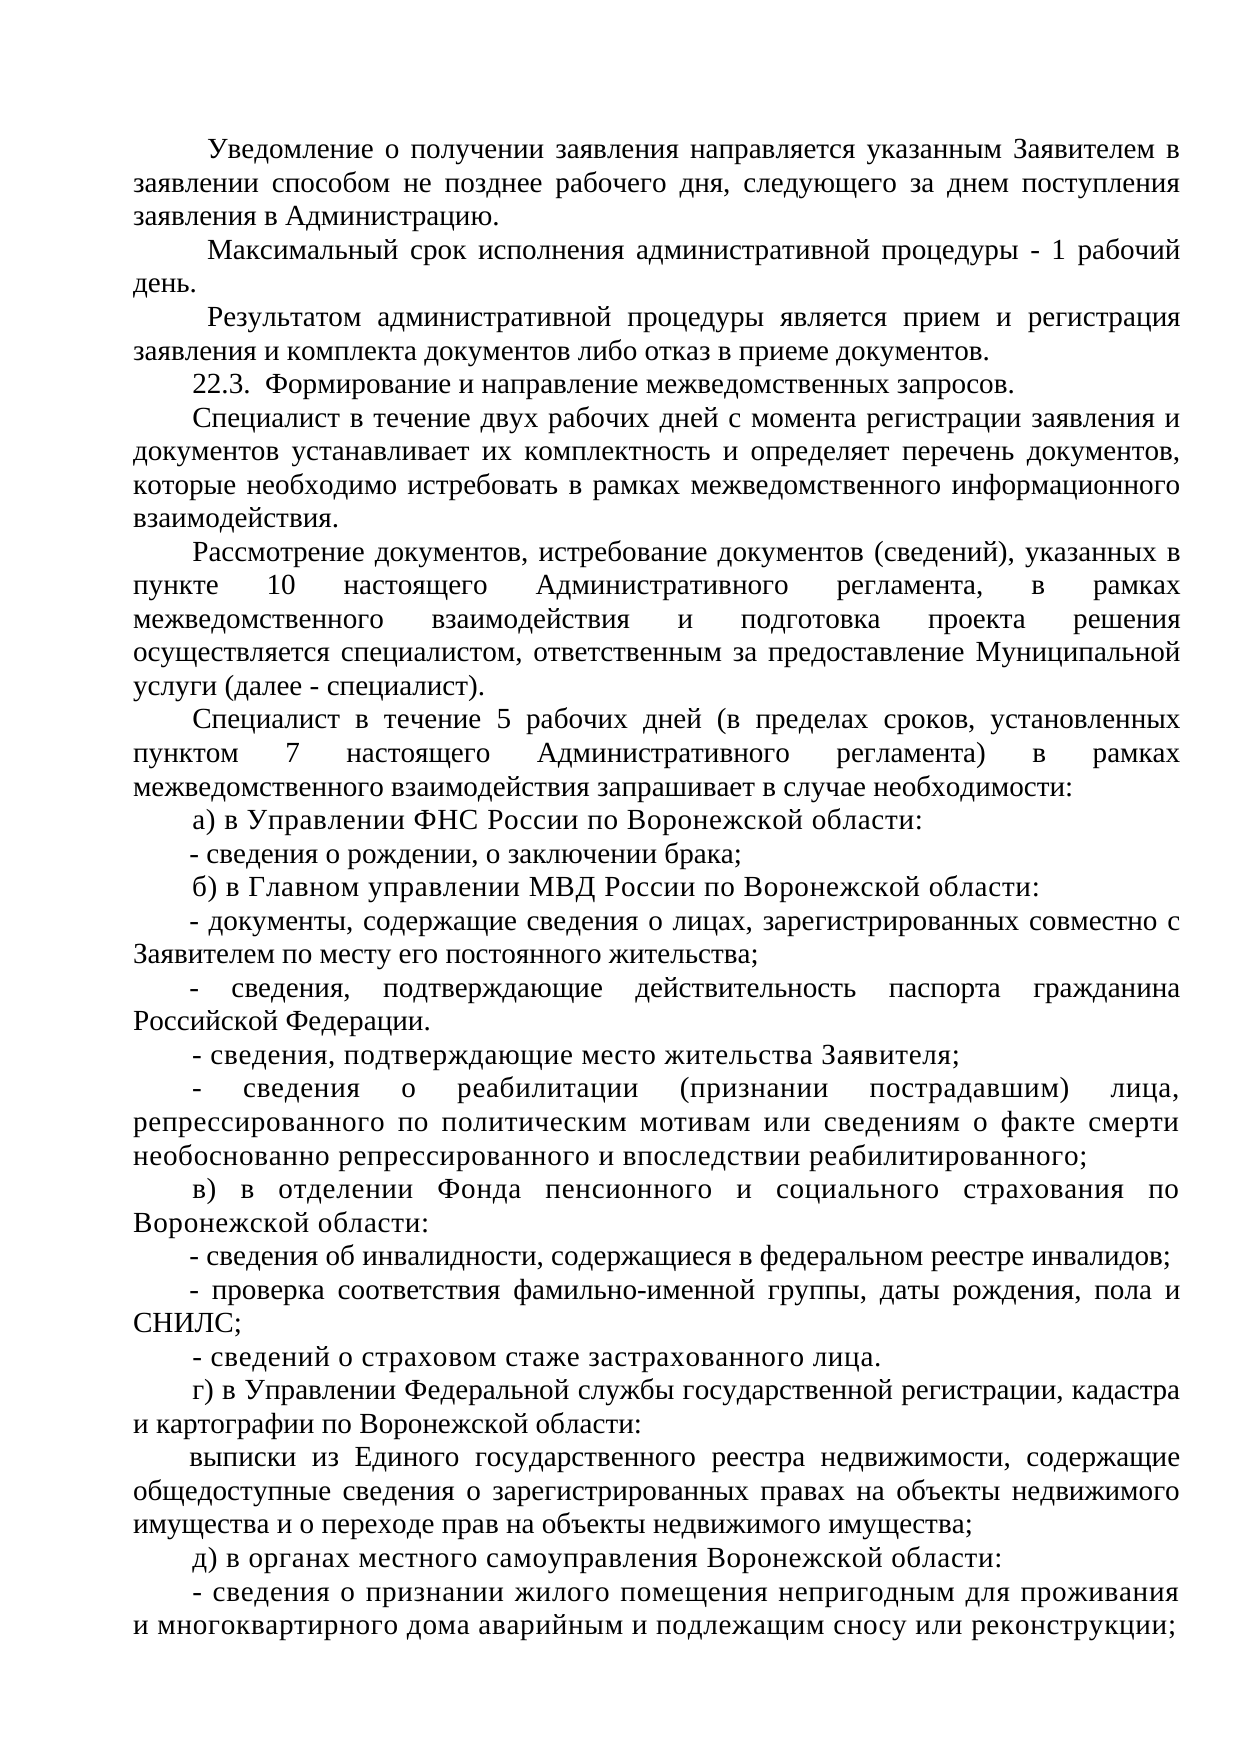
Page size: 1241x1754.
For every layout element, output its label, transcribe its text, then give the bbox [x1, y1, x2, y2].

list г) в Управлении Федеральной службы государственной регистрации, кадастра и картографии по Воронежской области: [133, 1372, 1181, 1439]
text - сведения, подтверждающие действительность паспорта гражданина Российской Федерации. [133, 970, 1181, 1037]
text - сведения, подтверждающие место жительства Заявителя; [133, 1037, 1181, 1071]
text Уведомление о получении заявления направляется указанным Заявителем в заявлении способом не позднее рабочего дня, следующего за днем поступления заявления в Администрацию. [133, 131, 1181, 232]
text Специалист в течение двух рабочих дней с момента регистрации заявления и документов устанавливает их комплектность и определяет перечень документов, которые необходимо истребовать в рамках межведомственного информационного взаимодействия. [133, 400, 1181, 534]
text Рассмотрение документов, истребование документов (сведений), указанных в пункте 10 настоящего Административного регламента, в рамках межведомственного взаимодействия и подготовка проекта решения осуществляется специалистом, ответственным за предоставление Муниципальной услуги (далее - специалист). [133, 534, 1181, 702]
text д) в органах местного самоуправления Воронежской области: [133, 1540, 1181, 1574]
text Специалист в течение 5 рабочих дней (в пределах сроков, установленных пунктом 7 настоящего Административного регламента) в рамках межведомственного взаимодействия запрашивает в случае необходимости: [133, 702, 1181, 802]
text в) в отделении Фонда пенсионного и социального страхования по Воронежской области: [133, 1171, 1181, 1238]
text - сведений о страховом стаже застрахованного лица. [133, 1339, 1181, 1372]
text - сведения об инвалидности, содержащиеся в федеральном реестре инвалидов; [133, 1238, 1181, 1272]
text Результатом административной процедуры является прием и регистрация заявления и комплекта документов либо отказ в приеме документов. [133, 299, 1181, 366]
text а) в Управлении ФНС России по Воронежской области: [133, 802, 1181, 836]
text - сведения о признании жилого помещения непригодным для проживания и многоквартирного дома аварийным и подлежащим сносу или реконструкции; [133, 1574, 1181, 1641]
text 22.3. Формирование и направление межведомственных запросов. [133, 366, 1181, 400]
text - сведения о рождении, о заключении брака; [133, 836, 1181, 869]
text - сведения о реабилитации (признании пострадавшим) лица, репрессированного по политическим мотивам или сведениям о факте смерти необоснованно репрессированного и впоследствии реабилитированного; [133, 1071, 1181, 1171]
text выписки из Единого государственного реестра недвижимости, содержащие общедоступные сведения о зарегистрированных правах на объекты недвижимого имущества и о переходе прав на объекты недвижимого имущества; [133, 1439, 1181, 1540]
text б) в Главном управлении МВД России по Воронежской области: [133, 869, 1181, 903]
text Максимальный срок исполнения административной процедуры - 1 рабочий день. [133, 232, 1181, 299]
text - проверка соответствия фамильно-именной группы, даты рождения, пола и СНИЛС; [133, 1272, 1181, 1339]
text - документы, содержащие сведения о лицах, зарегистрированных совместно с Заявителем по месту его постоянного жительства; [133, 903, 1181, 970]
